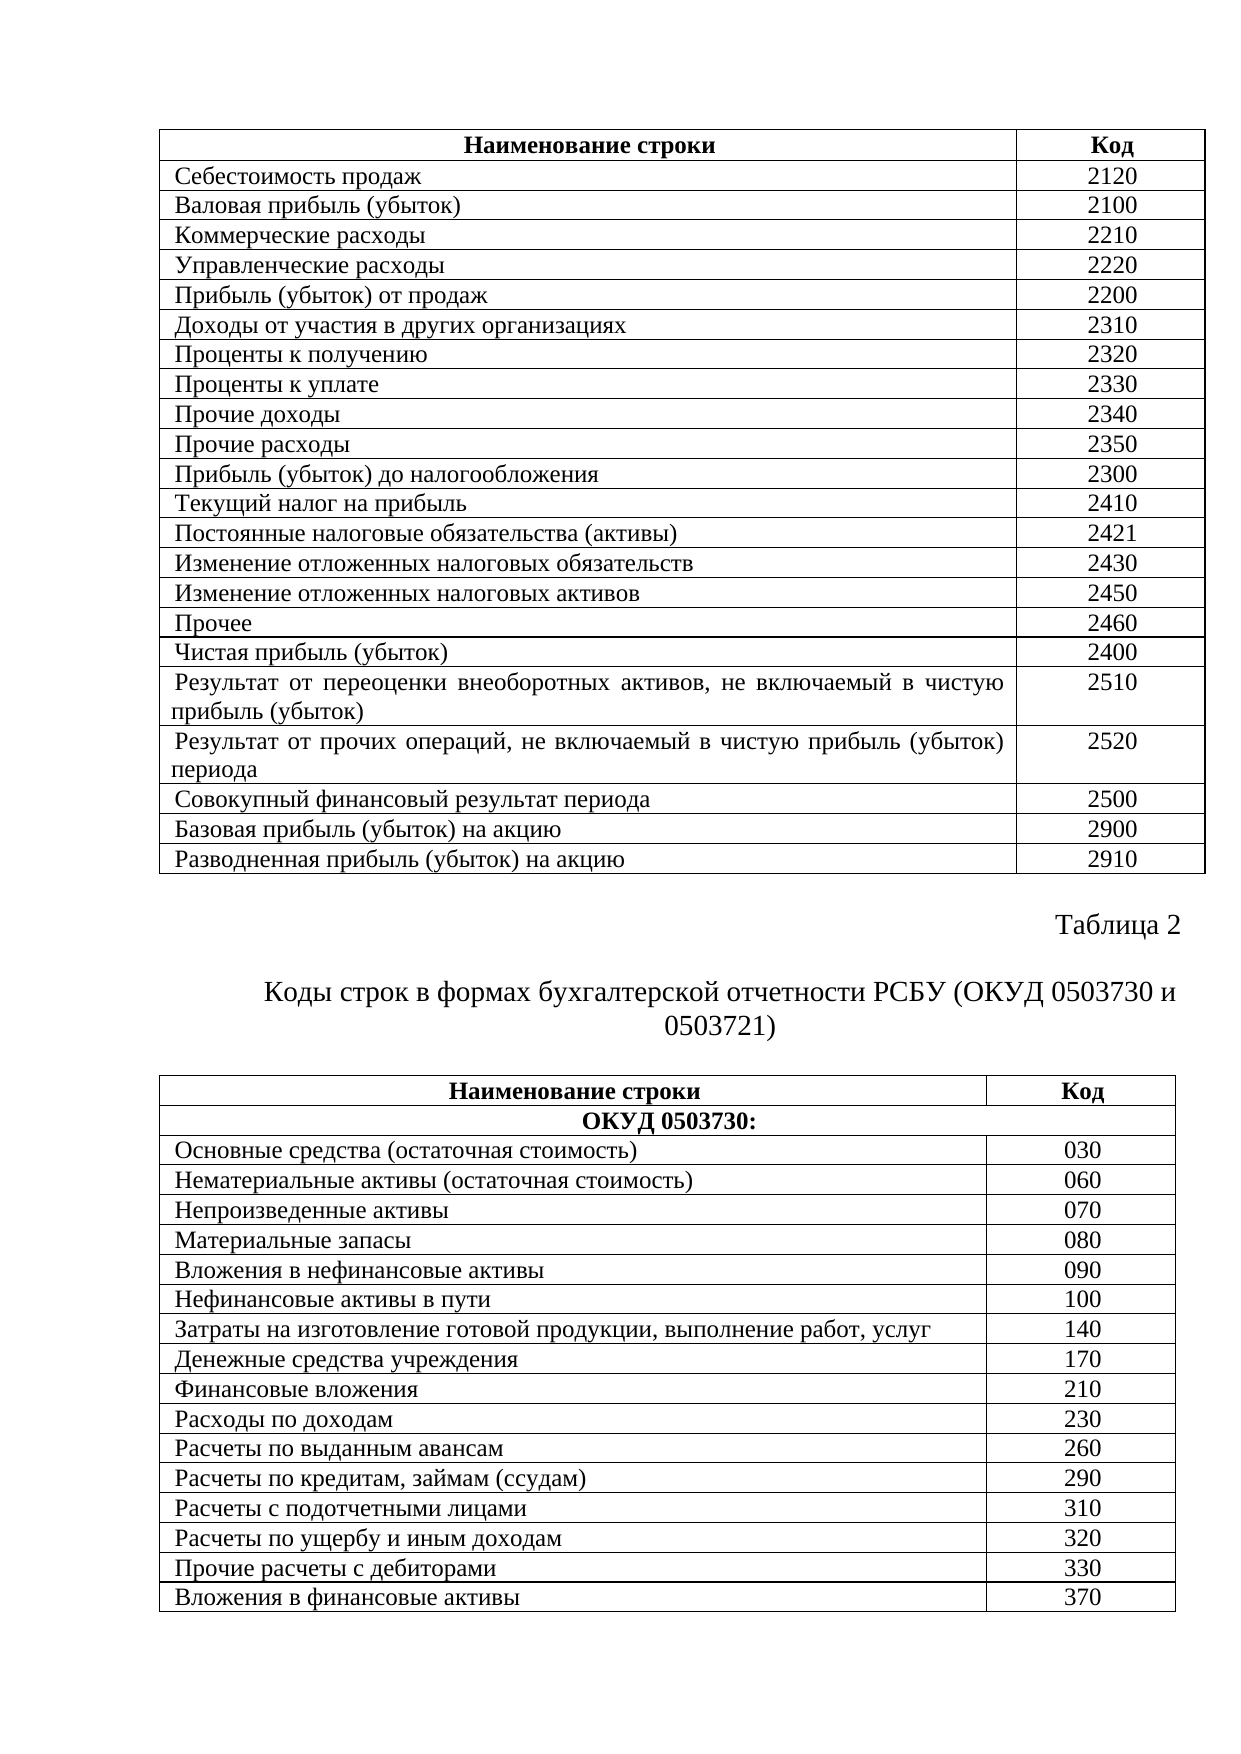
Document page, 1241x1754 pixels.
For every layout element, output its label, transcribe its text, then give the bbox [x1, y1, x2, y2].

table_cell 2310 [1017, 310, 1204, 338]
table_cell 2520 [1017, 726, 1204, 783]
table_cell Чистая прибыль (убыток) [160, 638, 1016, 666]
table_cell 210 [987, 1374, 1175, 1403]
table_cell 170 [987, 1344, 1175, 1373]
table_cell 230 [987, 1404, 1175, 1432]
table_cell Управленческие расходы [160, 250, 1016, 279]
table_cell Совокупный финансовый результат периода [160, 784, 1016, 813]
table_cell Текущий налог на прибыль [160, 489, 1016, 517]
table_cell Проценты к уплате [160, 369, 1016, 398]
table_cell 2320 [1017, 340, 1204, 368]
table_cell Вложения в нефинансовые активы [160, 1255, 986, 1283]
table_cell 070 [987, 1195, 1175, 1224]
table_cell Валовая прибыль (убыток) [160, 191, 1016, 219]
table_header Наименование строки [160, 130, 1016, 160]
table_cell Материальные запасы [160, 1225, 986, 1254]
table_cell Непроизведенные активы [160, 1195, 986, 1224]
table_cell ОКУД 0503730: [160, 1106, 1175, 1134]
table_cell 2220 [1017, 250, 1204, 279]
table_cell 2460 [1017, 608, 1204, 636]
table_cell Базовая прибыль (убыток) на акцию [160, 814, 1016, 843]
table_cell Постоянные налоговые обязательства (активы) [160, 518, 1016, 547]
table_cell 2210 [1017, 220, 1204, 249]
table_cell Нефинансовые активы в пути [160, 1285, 986, 1313]
table_cell 2510 [1017, 667, 1204, 725]
table_cell Разводненная прибыль (убыток) на акцию [160, 844, 1016, 873]
table_header Наименование строки [160, 1076, 986, 1105]
table_header Код [987, 1076, 1175, 1105]
table_cell Расчеты по ущербу и иным доходам [160, 1523, 986, 1552]
table_cell 090 [987, 1255, 1175, 1283]
table_cell 290 [987, 1463, 1175, 1492]
table_cell 2500 [1017, 784, 1204, 813]
table_cell 2120 [1017, 161, 1204, 189]
table_cell 2300 [1017, 459, 1204, 487]
table_cell Прочие доходы [160, 399, 1016, 428]
table_cell Изменение отложенных налоговых активов [160, 578, 1016, 607]
table_cell Себестоимость продаж [160, 161, 1016, 189]
table_cell 100 [987, 1285, 1175, 1313]
table_cell 2430 [1017, 548, 1204, 577]
table_cell 330 [987, 1553, 1175, 1581]
table_cell 030 [987, 1136, 1175, 1164]
table_cell Изменение отложенных налоговых обязательств [160, 548, 1016, 577]
table_cell 260 [987, 1434, 1175, 1462]
table_cell Основные средства (остаточная стоимость) [160, 1136, 986, 1164]
table_cell 320 [987, 1523, 1175, 1552]
table_cell Доходы от участия в других организациях [160, 310, 1016, 338]
table_cell 2410 [1017, 489, 1204, 517]
table_cell 2350 [1017, 429, 1204, 458]
table_cell 2421 [1017, 518, 1204, 547]
table_cell 370 [987, 1583, 1175, 1611]
table_cell 2100 [1017, 191, 1204, 219]
table_cell 060 [987, 1165, 1175, 1194]
table_cell 2330 [1017, 369, 1204, 398]
table_cell Вложения в финансовые активы [160, 1583, 986, 1611]
table_cell Результат от прочих операций, не включаемый в чистую прибыль (убыток) периода [160, 726, 1016, 783]
table_cell Прибыль (убыток) от продаж [160, 280, 1016, 309]
table_cell Прибыль (убыток) до налогообложения [160, 459, 1016, 487]
table_cell 2400 [1017, 638, 1204, 666]
table_cell Расчеты по выданным авансам [160, 1434, 986, 1462]
table_cell 310 [987, 1493, 1175, 1522]
table_cell 2900 [1017, 814, 1204, 843]
table_header Код [1017, 130, 1204, 160]
table_cell Финансовые вложения [160, 1374, 986, 1403]
table_cell Расчеты с подотчетными лицами [160, 1493, 986, 1522]
text Таблица 2 [148, 907, 1181, 941]
text Коды строк в формах бухгалтерской отчетности РСБУ (ОКУД 0503730 и 0503721) [259, 974, 1181, 1041]
table_cell 140 [987, 1314, 1175, 1343]
table_cell Коммерческие расходы [160, 220, 1016, 249]
table_cell Прочее [160, 608, 1016, 636]
table_cell Прочие расходы [160, 429, 1016, 458]
table_cell Расчеты по кредитам, займам (ссудам) [160, 1463, 986, 1492]
table_cell Затраты на изготовление готовой продукции, выполнение работ, услуг [160, 1314, 986, 1343]
table_cell 2450 [1017, 578, 1204, 607]
table_cell Прочие расчеты с дебиторами [160, 1553, 986, 1581]
table_cell Проценты к получению [160, 340, 1016, 368]
table_cell Результат от переоценки внеоборотных активов, не включаемый в чистую прибыль (убыток) [160, 667, 1016, 725]
table_cell 2200 [1017, 280, 1204, 309]
table_cell 080 [987, 1225, 1175, 1254]
table_cell Нематериальные активы (остаточная стоимость) [160, 1165, 986, 1194]
table_cell 2340 [1017, 399, 1204, 428]
table_cell Расходы по доходам [160, 1404, 986, 1432]
table_cell 2910 [1017, 844, 1204, 873]
table_cell Денежные средства учреждения [160, 1344, 986, 1373]
